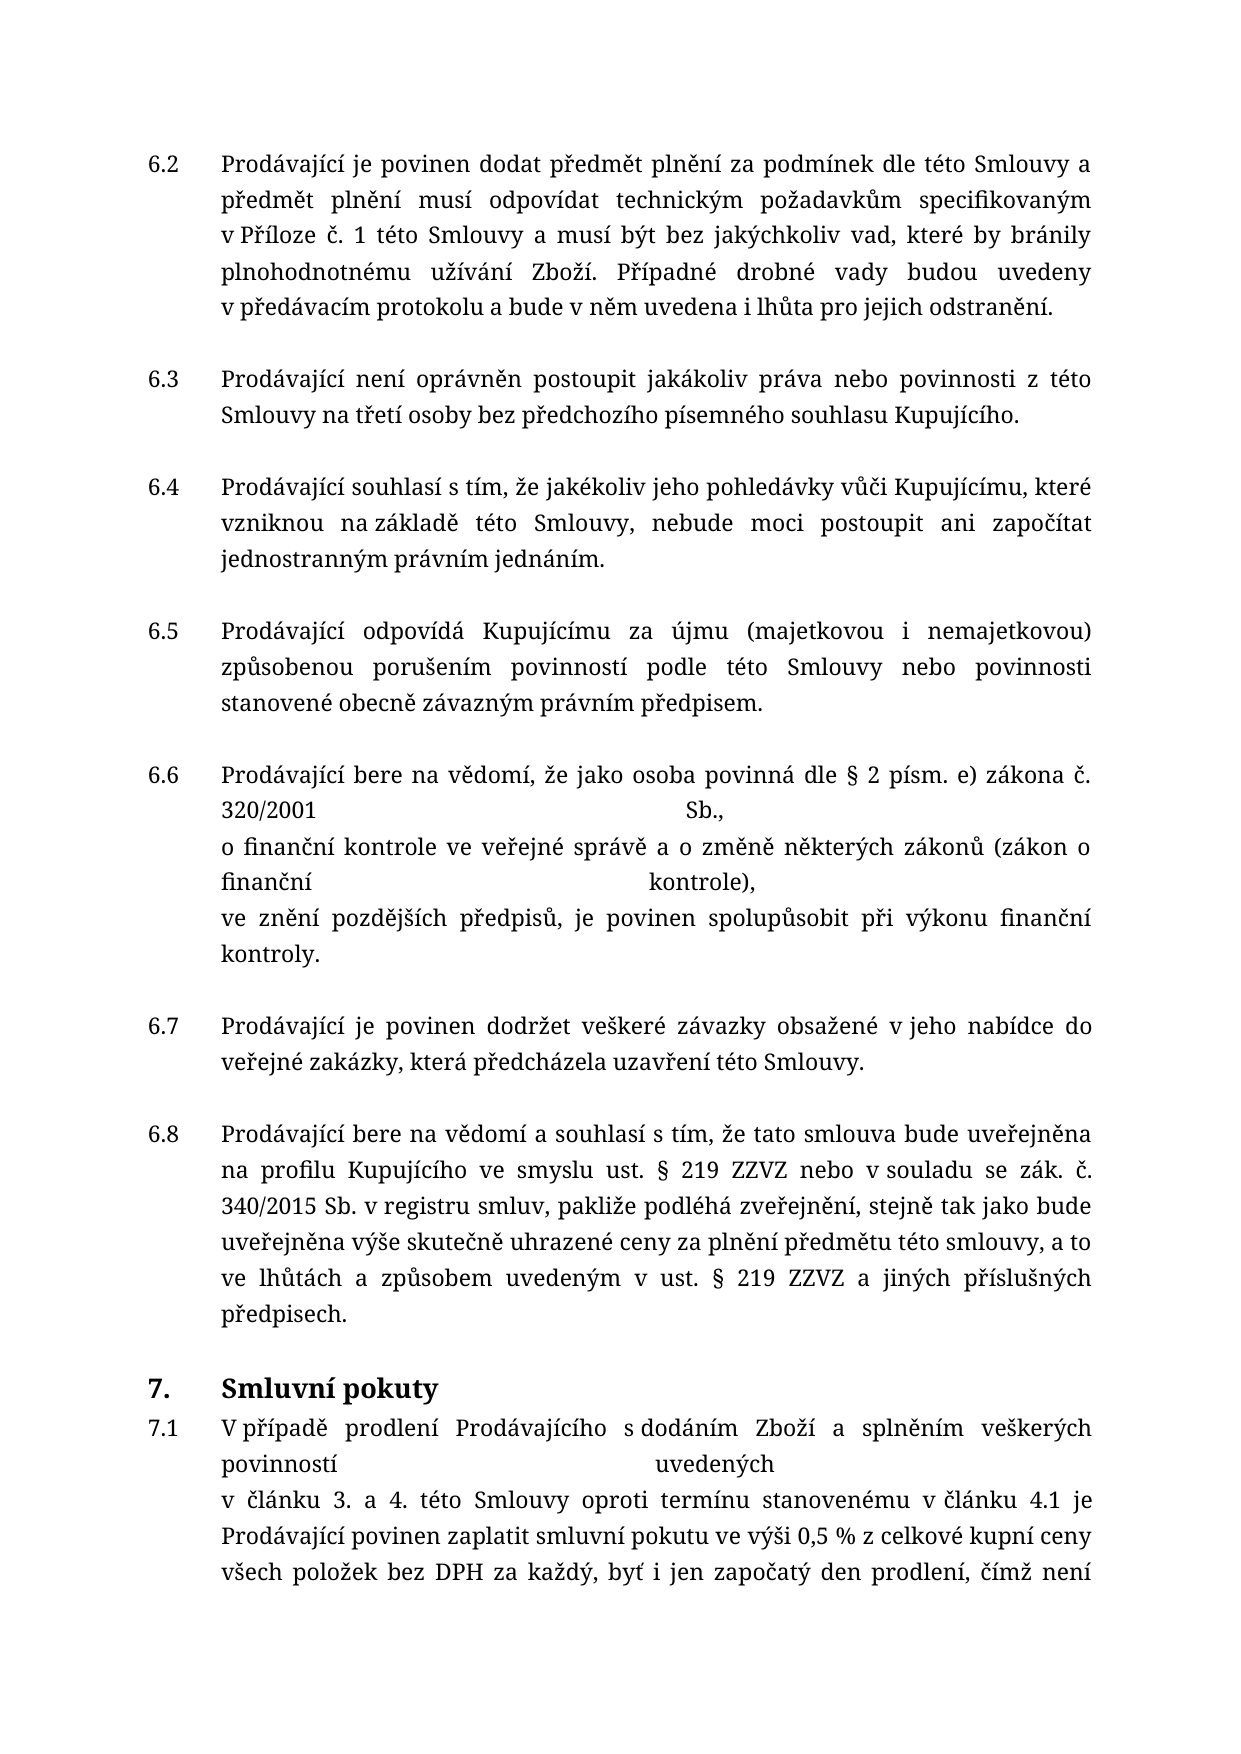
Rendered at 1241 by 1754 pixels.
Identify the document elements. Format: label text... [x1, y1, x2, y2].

text 6.8 Prodávající bere na vědomí a souhlasí s tím, že tato smlouva bude uveřejněna na profilu Kupujícího ve smyslu ust. § 219 ZZVZ nebo v souladu se zák. č. 340/2015 Sb. v registru smluv, pakliže podléhá zveřejnění, stejně tak jako bude uveřejněna výše skutečně uhrazené ceny za plnění předmětu této smlouvy, a to ve lhůtách a způsobem uvedeným v ust. § 219 ZZVZ a jiných příslušných předpisech. [148, 1118, 1093, 1329]
text 6.3 Prodávající není oprávněn postoupit jakákoliv práva nebo povinnosti z této Smlouvy na třetí osoby bez předchozího písemného souhlasu Kupujícího. [148, 363, 1093, 430]
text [148, 1412, 1093, 1587]
text 6.6 Prodávající bere na vědomí, že jako osoba povinná dle § 2 písm. e) zákona č. 320/2001 Sb., o finanční kontrole ve veřejné správě a o změně některých zákonů (zákon o finanční kontrole), ve znění pozdějších předpisů, je povinen spolupůsobit při výkonu finanční kontroly. [148, 758, 1093, 969]
text 6.4 Prodávající souhlasí s tím, že jakékoliv jeho pohledávky vůči Kupujícímu, které vzniknou na základě této Smlouvy, nebude moci postoupit ani započítat jednostranným právním jednáním. [148, 471, 1093, 574]
text 7. Smluvní pokuty [148, 1369, 1093, 1406]
text 6.2 Prodávající je povinen dodat předmět plnění za podmínek dle této Smlouvy a předmět plnění musí odpovídat technickým požadavkům specifikovaným v Příloze č. 1 této Smlouvy a musí být bez jakýchkoliv vad, které by bránily plnohodnotnému užívání Zboží. Případné drobné vady budou uvedeny v předávacím protokolu a bude v něm uvedena i lhůta pro jejich odstranění. [148, 148, 1093, 323]
text 6.5 Prodávající odpovídá Kupujícímu za újmu (majetkovou i nemajetkovou) způsobenou porušením povinností podle této Smlouvy nebo povinnosti stanovené obecně závazným právním předpisem. [148, 615, 1093, 718]
text 6.7 Prodávající je povinen dodržet veškeré závazky obsažené v jeho nabídce do veřejné zakázky, která předcházela uzavření této Smlouvy. [148, 1010, 1093, 1077]
